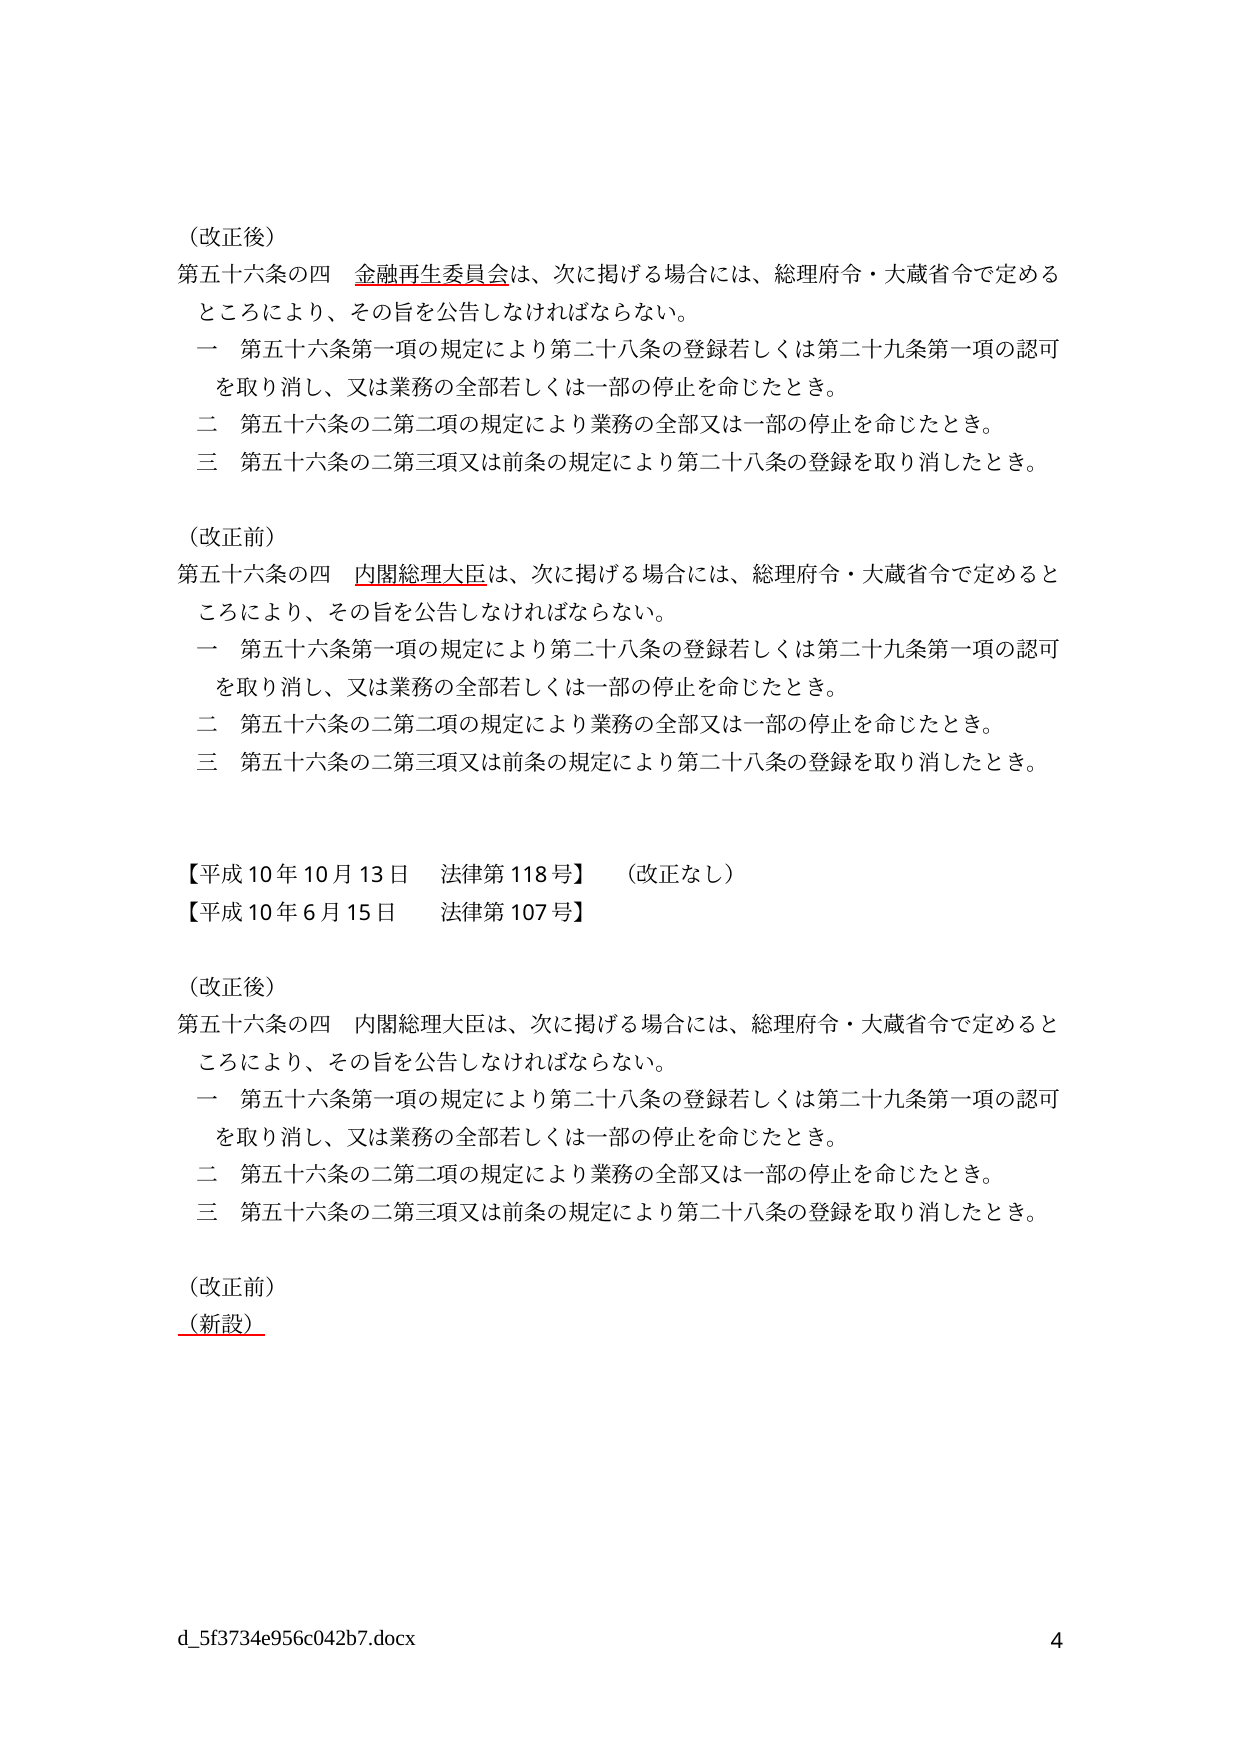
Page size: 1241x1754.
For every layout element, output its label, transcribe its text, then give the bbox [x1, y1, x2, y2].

text （改正後） [177, 967, 1063, 1004]
text （改正前） [177, 517, 1063, 554]
text 一 第五十六条第一項の規定により第二十八条の登録若しくは第二十九条第一項の認可を取り消し、又は業務の全部若しくは一部の停止を命じたとき。 [196, 1079, 1063, 1154]
text （改正後） [177, 217, 1063, 254]
text （改正前） [177, 1267, 1063, 1304]
text 一 第五十六条第一項の規定により第二十八条の登録若しくは第二十九条第一項の認可を取り消し、又は業務の全部若しくは一部の停止を命じたとき。 [196, 329, 1063, 404]
text （新設） [177, 1304, 1063, 1342]
text 三 第五十六条の二第三項又は前条の規定により第二十八条の登録を取り消したとき。 [196, 442, 1063, 479]
text 三 第五十六条の二第三項又は前条の規定により第二十八条の登録を取り消したとき。 [196, 1192, 1063, 1229]
text 二 第五十六条の二第二項の規定により業務の全部又は一部の停止を命じたとき。 [196, 1154, 1063, 1192]
text 第五十六条の四 金融再生委員会は、次に掲げる場合には、総理府令・大蔵省令で定めるところにより、その旨を公告しなければならない。 [177, 254, 1063, 329]
text 二 第五十六条の二第二項の規定により業務の全部又は一部の停止を命じたとき。 [196, 404, 1063, 442]
text 第五十六条の四 内閣総理大臣は、次に掲げる場合には、総理府令・大蔵省令で定めるところにより、その旨を公告しなければならない。 [177, 1004, 1063, 1079]
text 二 第五十六条の二第二項の規定により業務の全部又は一部の停止を命じたとき。 [196, 704, 1063, 742]
text 【平成10年10月13日 法律第118号】 （改正なし） [177, 854, 1063, 892]
text 【平成10年6月15日 法律第107号】 [177, 892, 1063, 929]
text 第五十六条の四 内閣総理大臣は、次に掲げる場合には、総理府令・大蔵省令で定めるところにより、その旨を公告しなければならない。 [177, 554, 1063, 629]
text 一 第五十六条第一項の規定により第二十八条の登録若しくは第二十九条第一項の認可を取り消し、又は業務の全部若しくは一部の停止を命じたとき。 [196, 629, 1063, 704]
text 三 第五十六条の二第三項又は前条の規定により第二十八条の登録を取り消したとき。 [196, 742, 1063, 779]
